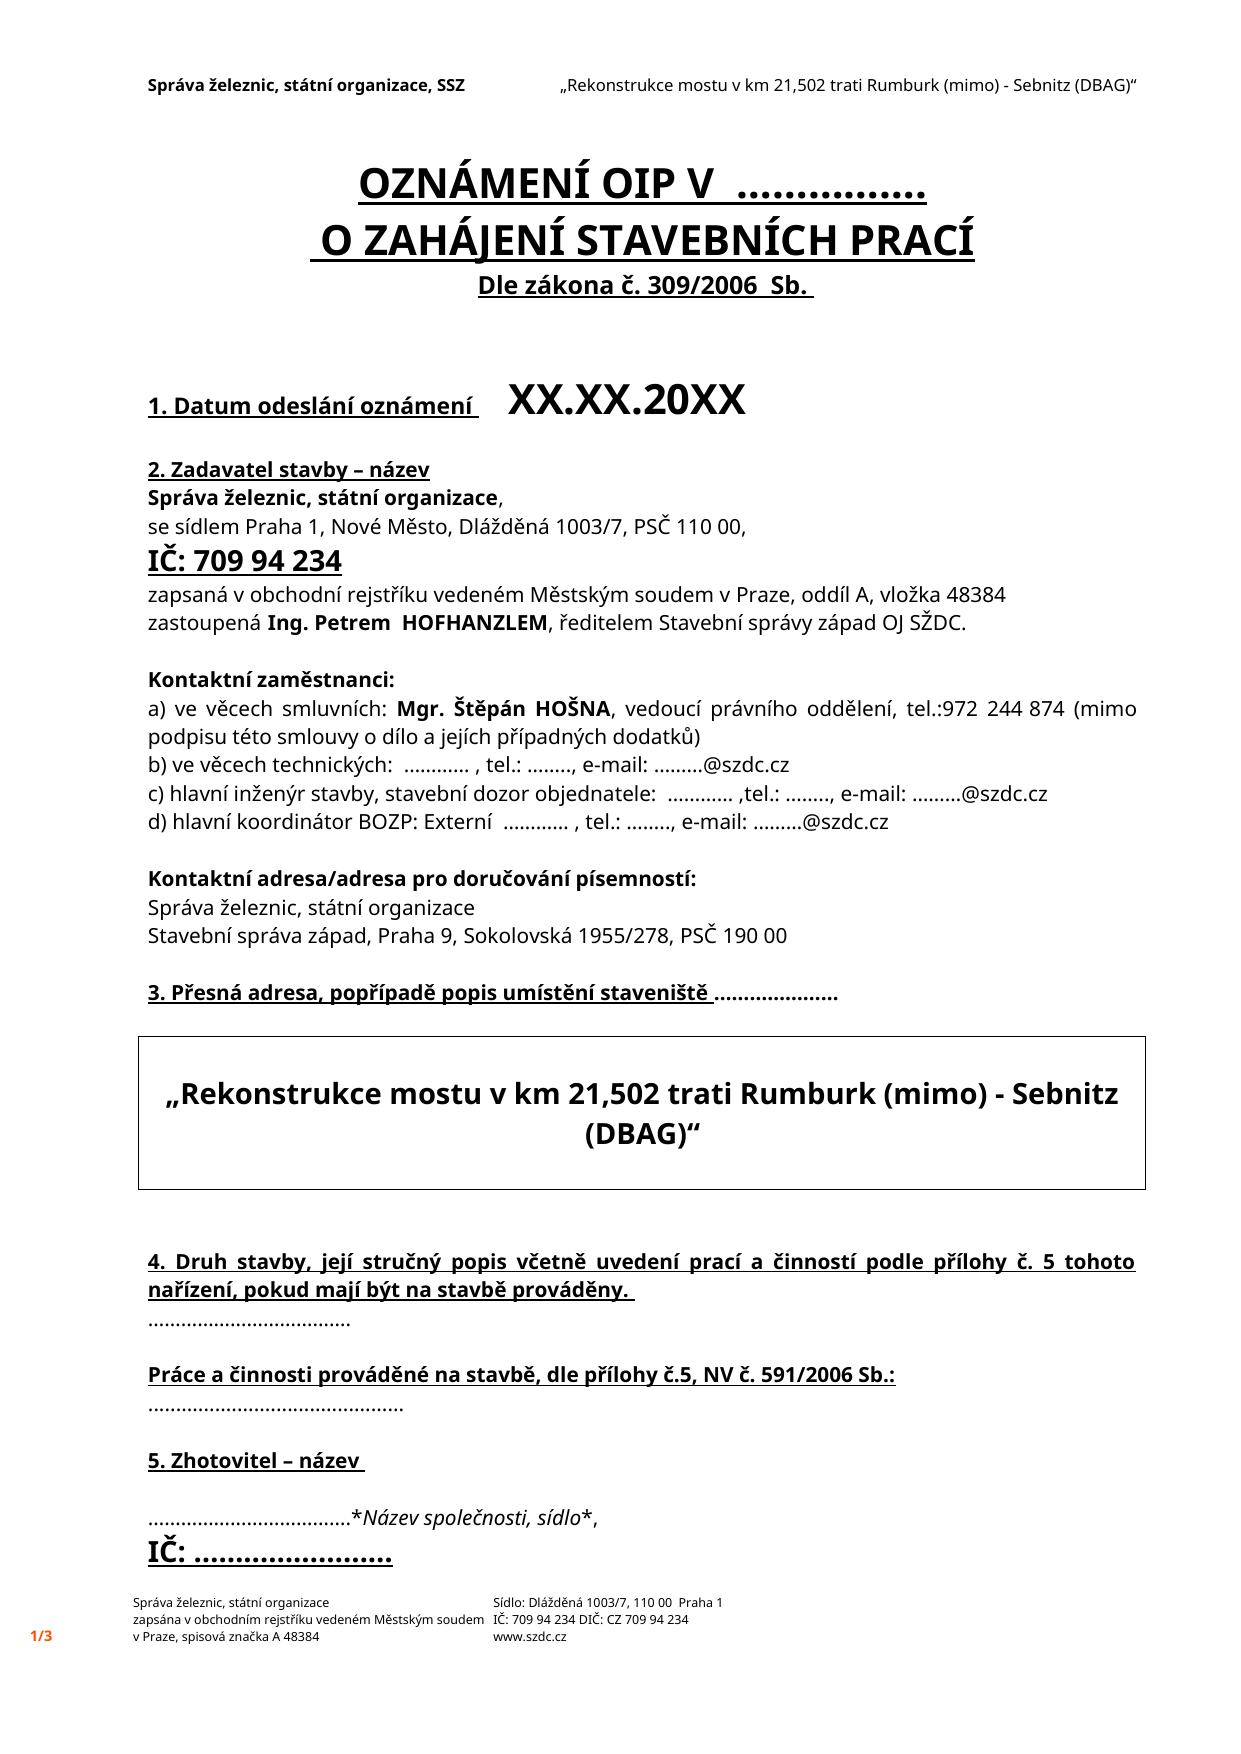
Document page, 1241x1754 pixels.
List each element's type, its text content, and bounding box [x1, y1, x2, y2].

text a) ve věcech smluvních: Mgr. Štěpán HOŠNA, vedoucí právního oddělení, tel.:972 244 874 (mimo podpisu této smlouvy o dílo a jejích případných dodatků) [148, 694, 1137, 751]
text b) ve věcech technických: ………… , tel.: …….., e-mail: ………@szdc.cz [148, 751, 1137, 779]
text IČ: …………………… [148, 1531, 1137, 1571]
text zastoupená Ing. Petrem HOFHANZLEM, ředitelem Stavební správy západ OJ SŽDC. [148, 608, 1137, 637]
text ……………………………….*Název společnosti, sídlo*, [148, 1503, 1137, 1531]
text d) hlavní koordinátor BOZP: Externí ………… , tel.: …….., e-mail: ………@szdc.cz [148, 807, 1137, 836]
text Správa železnic, státní organizace, [148, 483, 1137, 512]
text 4. Druh stavby, její stručný popis včetně uvedení prací a činností podle přílohy č. 5 tohoto nařízení, pokud mají být na stavbě prováděny. [148, 1247, 1137, 1304]
text se sídlem Praha 1, Nové Město, Dlážděná 1003/7, PSČ 110 00, [148, 512, 1137, 540]
text IČ: 709 94 234 [148, 540, 1137, 580]
text Dle zákona č. 309/2006 Sb. [148, 267, 1137, 302]
text ………………………………. [148, 1304, 1137, 1332]
text c) hlavní inženýr stavby, stavební dozor objednatele: ………… ,tel.: …….., e-mail: ………@szdc.cz [148, 779, 1137, 807]
text zapsaná v obchodní rejstříku vedeném Městským soudem v Praze, oddíl A, vložka 48384 [148, 580, 1137, 608]
text 1. Datum odeslání oznámení XX.XX.20XX [148, 370, 1137, 426]
text OZNÁMENÍ OIP V ……………. [148, 154, 1137, 211]
text Kontaktní adresa/adresa pro doručování písemností: [148, 864, 1137, 893]
text „Rekonstrukce mostu v km 21,502 trati Rumburk (mimo) - Sebnitz (DBAG)“ [148, 1073, 1137, 1153]
text O ZAHÁJENÍ STAVEBNÍCH PRACÍ [148, 211, 1137, 267]
text 2. Zadavatel stavby – název [148, 455, 1137, 483]
text Práce a činnosti prováděné na stavbě, dle přílohy č.5, NV č. 591/2006 Sb.: [148, 1361, 1137, 1389]
text Správa železnic, státní organizace [148, 893, 1137, 921]
text .............................................. [148, 1389, 1137, 1417]
text Kontaktní zaměstnanci: [148, 665, 1137, 694]
text 5. Zhotovitel – název [148, 1446, 1137, 1474]
text Stavební správa západ, Praha 9, Sokolovská 1955/278, PSČ 190 00 [148, 921, 1137, 949]
text 3. Přesná adresa, popřípadě popis umístění staveniště ………………… [148, 978, 1137, 1006]
